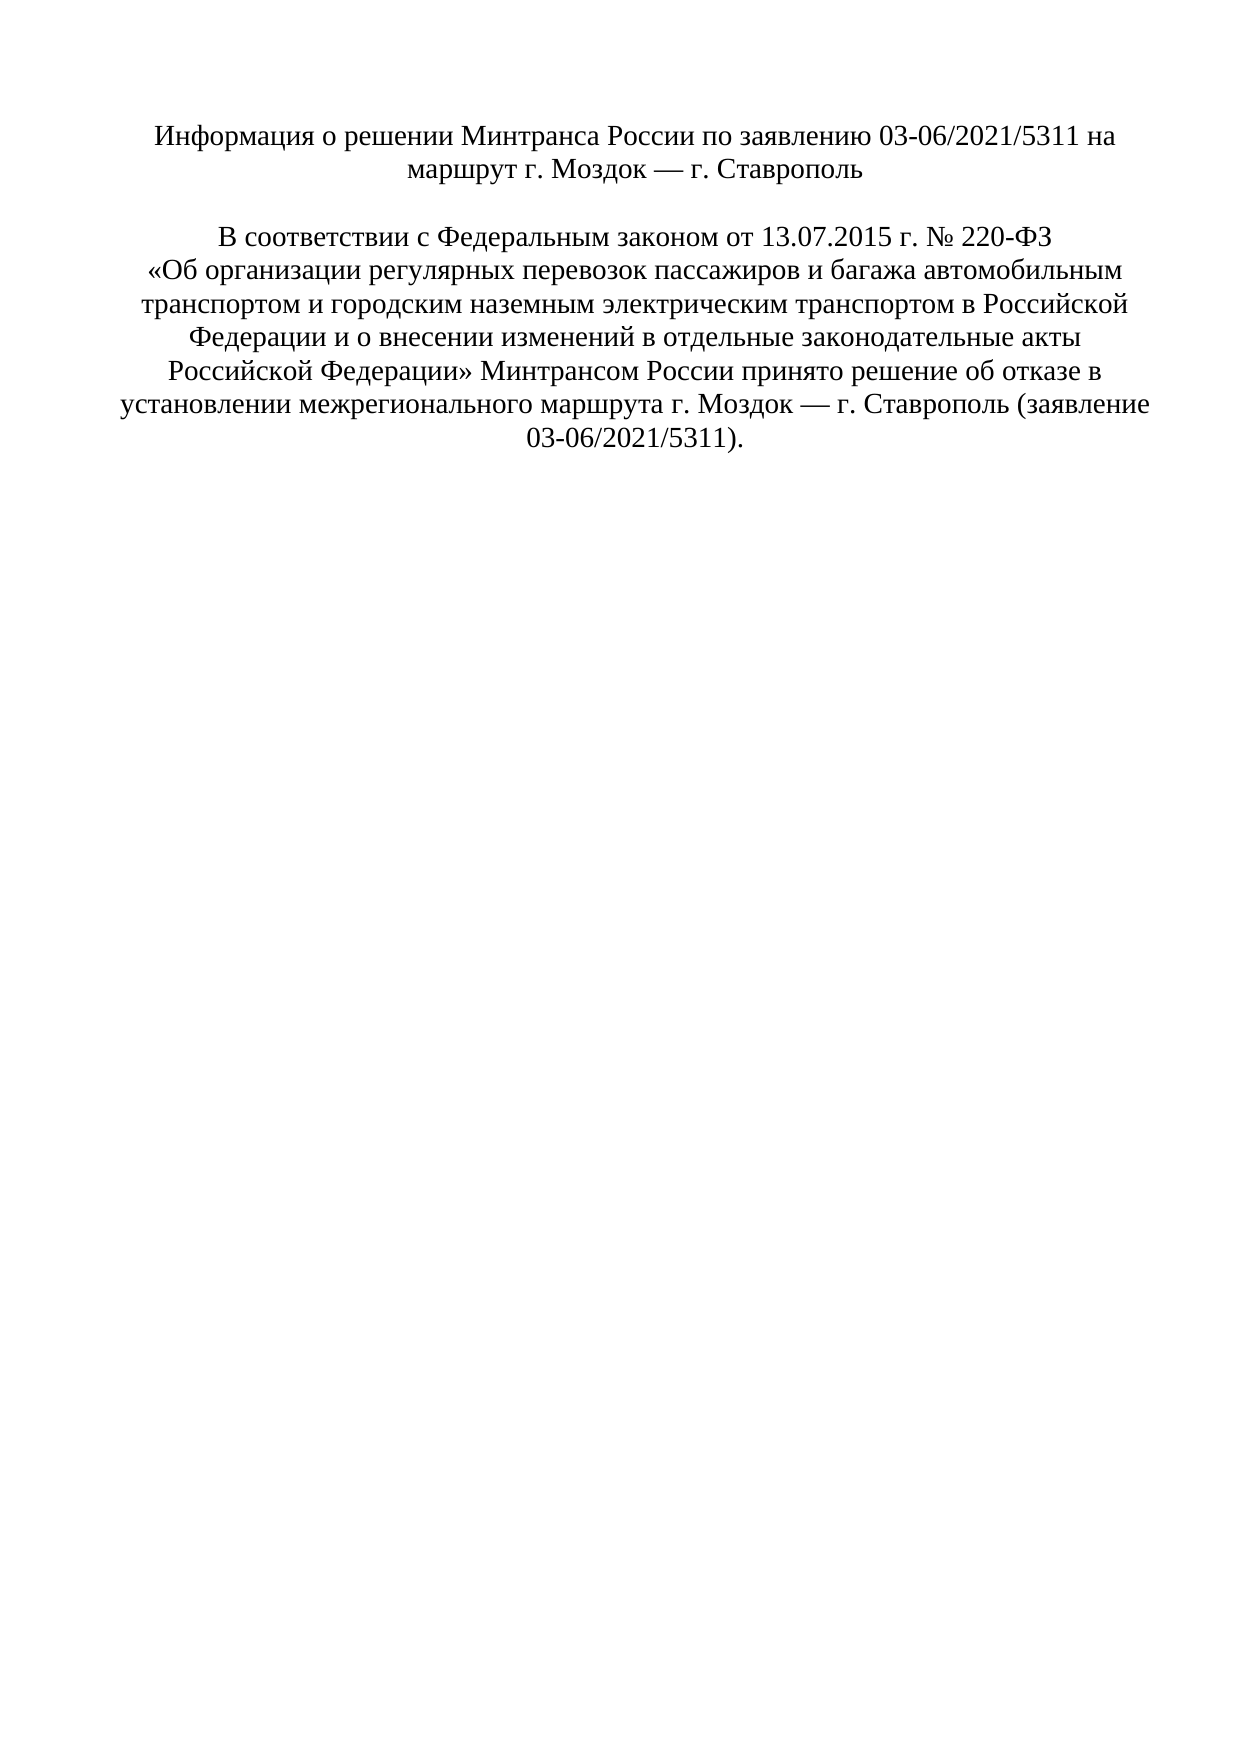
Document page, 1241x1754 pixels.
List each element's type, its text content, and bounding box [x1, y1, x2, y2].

text Информация о решении Минтранса России по заявлению 03-06/2021/5311 на маршрут г. Моздок — г. Ставрополь [118, 118, 1152, 185]
text В соответствии с Федеральным законом от 13.07.2015 г. № 220-ФЗ «Об организации регулярных перевозок пассажиров и багажа автомобильным транспортом и городским наземным электрическим транспортом в Российской Федерации и о внесении изменений в отдельные законодательные акты Российской Федерации» Минтрансом России принято решение об отказе в установлении межрегионального маршрута г. Моздок — г. Ставрополь (заявление 03-06/2021/5311). [118, 219, 1152, 453]
